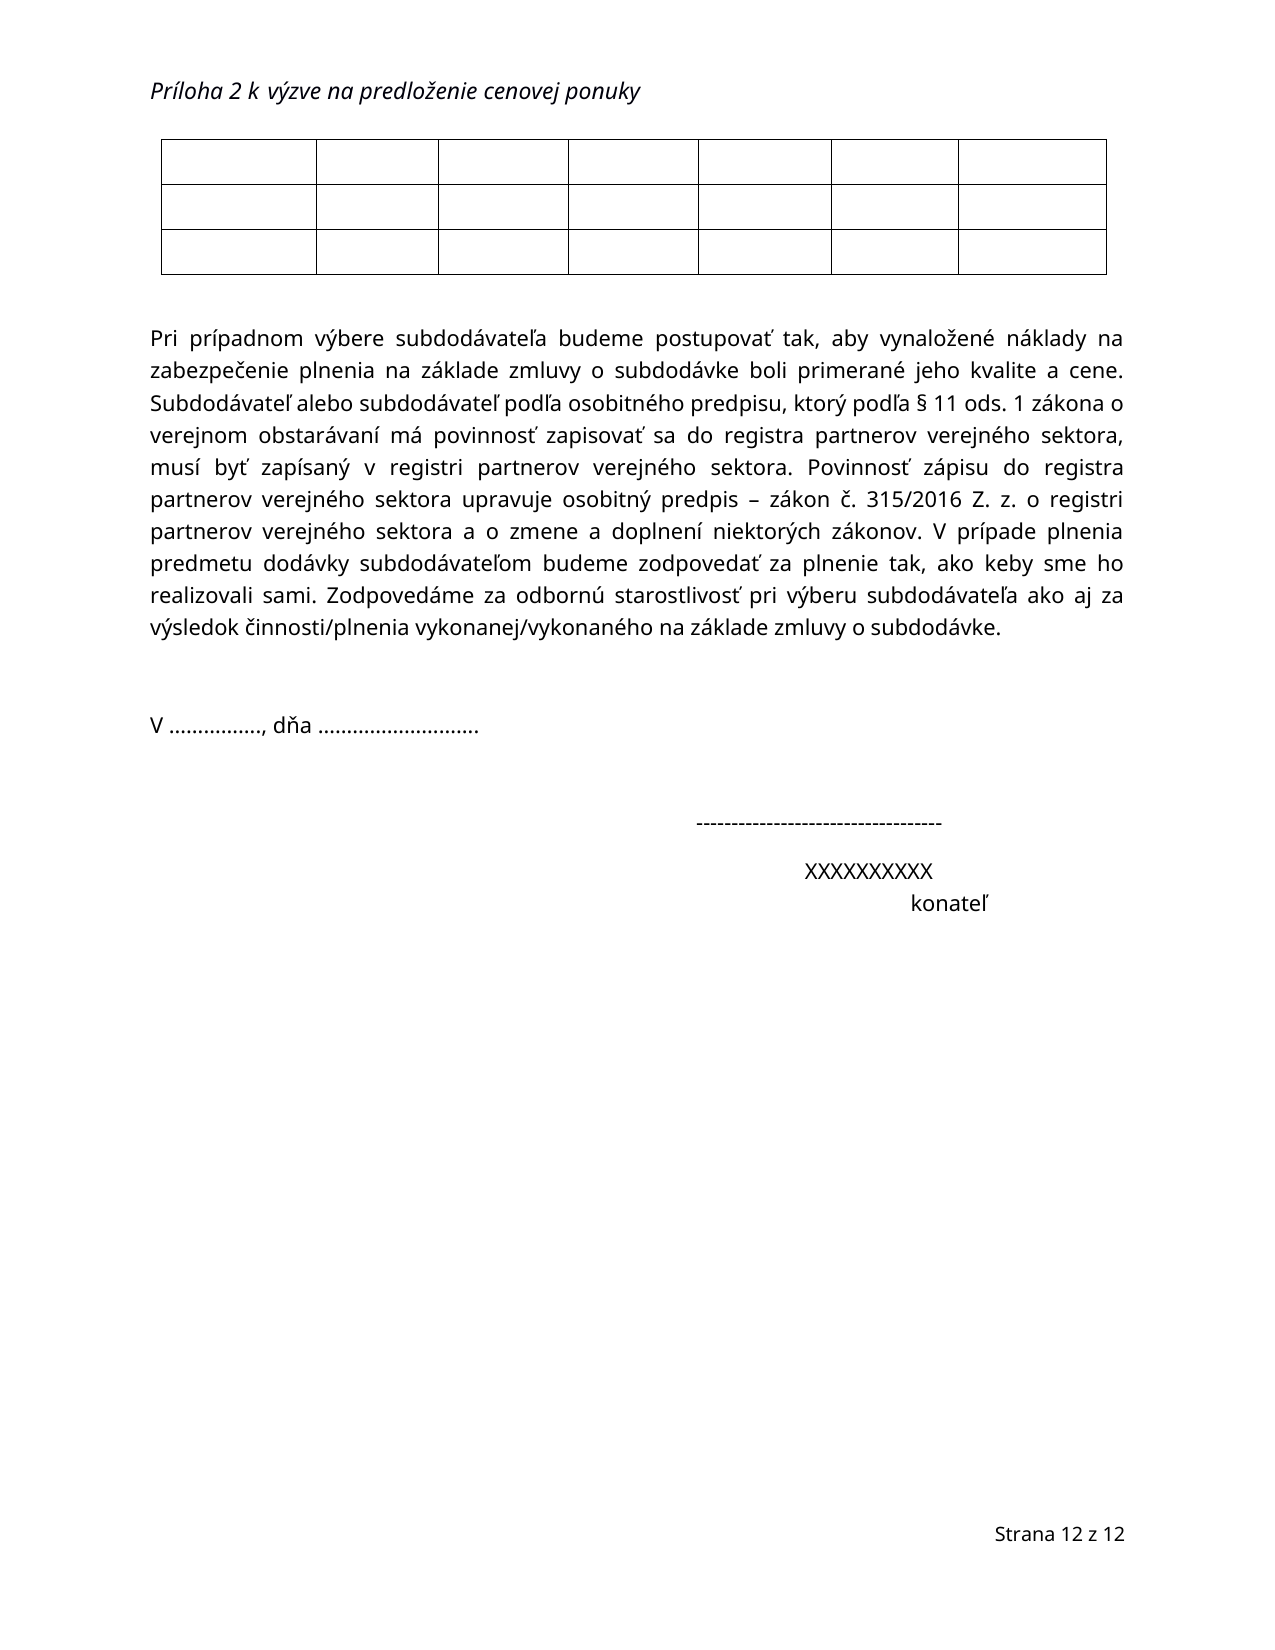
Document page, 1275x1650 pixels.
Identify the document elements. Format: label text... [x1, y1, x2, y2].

table_cell [569, 140, 698, 184]
table_cell [832, 230, 958, 274]
table_cell [569, 185, 698, 229]
table_cell [439, 230, 568, 274]
table_cell [162, 140, 316, 184]
table_cell [439, 185, 568, 229]
table_cell [162, 230, 316, 274]
table_cell [699, 140, 831, 184]
text ----------------------------------- [150, 807, 1125, 837]
text XXXXXXXXXX konateľ [150, 856, 1125, 918]
table_cell [317, 185, 438, 229]
table_cell [959, 185, 1106, 229]
text Pri prípadnom výbere subdodávateľa budeme postupovať tak, aby vynaložené náklady na zabezpečenie plnenia na základe zmluvy o subdodávke boli primerané jeho kvalite a cene. Subdodávateľ alebo subdodávateľ podľa osobitného predpisu, ktorý podľa § 11 ods. 1 zákona o verejnom obstarávaní má povinnosť zapisovať sa do registra partnerov verejného sektora, musí byť zapísaný v registri partnerov verejného sektora. Povinnosť zápisu do registra partnerov verejného sektora upravuje osobitný predpis – zákon č. 315/2016 Z. z. o registri partnerov verejného sektora a o zmene a doplnení niektorých zákonov. V prípade plnenia predmetu dodávky subdodávateľom budeme zodpovedať za plnenie tak, ako keby sme ho realizovali sami. Zodpovedáme za odbornú starostlivosť pri výberu subdodávateľa ako aj za výsledok činnosti/plnenia vykonanej/vykonaného na základe zmluvy o subdodávke. [150, 323, 1125, 642]
table_cell [699, 185, 831, 229]
table_cell [162, 185, 316, 229]
table_cell [959, 230, 1106, 274]
table_cell [832, 140, 958, 184]
table_cell [569, 230, 698, 274]
table_cell [832, 185, 958, 229]
table_cell [699, 230, 831, 274]
text V ……………., dňa ………………………. [150, 710, 1125, 739]
table_cell [439, 140, 568, 184]
table_cell [317, 140, 438, 184]
table_cell [959, 140, 1106, 184]
table_cell [317, 230, 438, 274]
